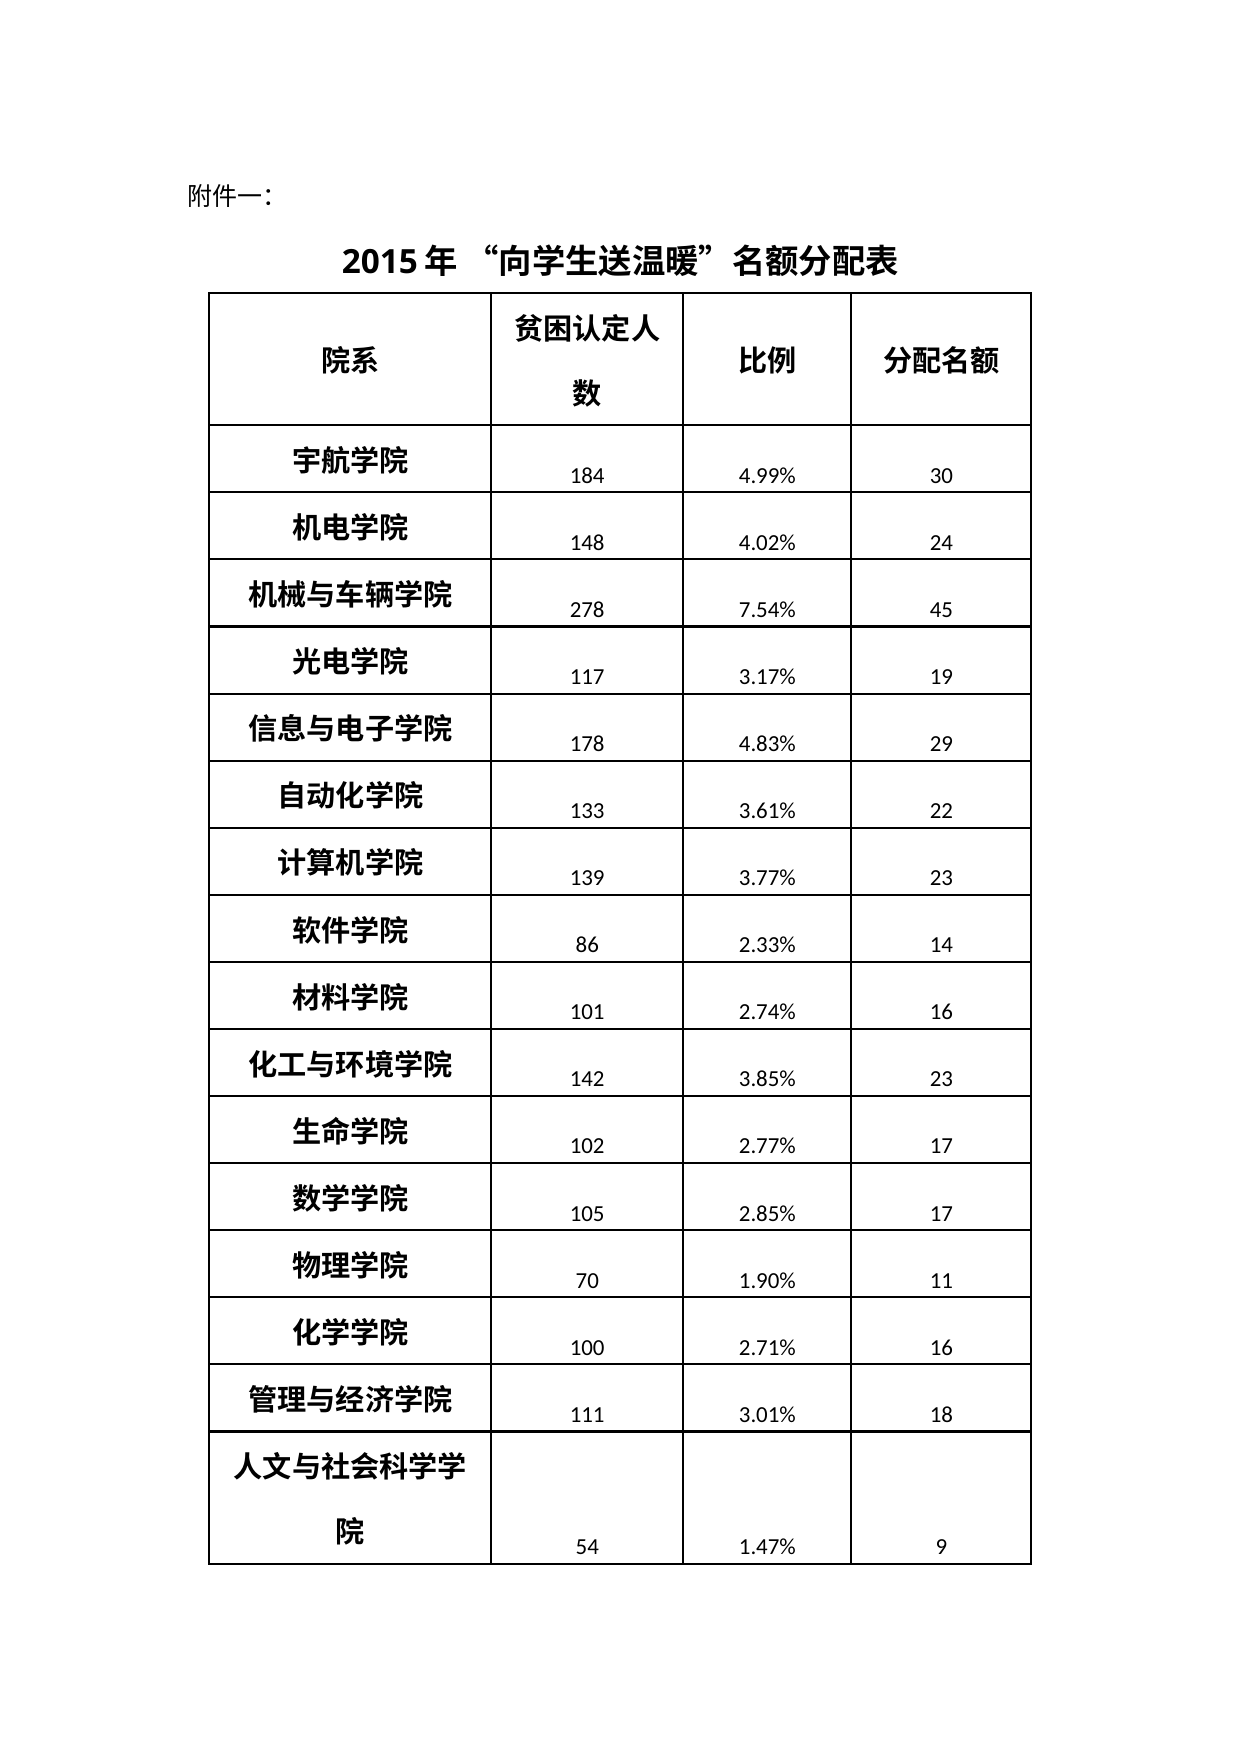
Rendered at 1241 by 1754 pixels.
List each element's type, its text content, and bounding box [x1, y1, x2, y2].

table_cell 139 [492, 829, 682, 894]
table_cell 材料学院 [210, 963, 490, 1028]
table_cell 23 [852, 1030, 1030, 1095]
table_cell 机械与车辆学院 [210, 560, 490, 625]
table_cell 化学学院 [210, 1298, 490, 1363]
table_cell 22 [852, 762, 1030, 827]
table_cell 2.77% [684, 1097, 850, 1162]
table_cell 生命学院 [210, 1097, 490, 1162]
table_cell 2.33% [684, 896, 850, 961]
table_cell 3.01% [684, 1365, 850, 1430]
table_cell 14 [852, 896, 1030, 961]
table_cell 86 [492, 896, 682, 961]
table_cell 133 [492, 762, 682, 827]
table_cell 19 [852, 628, 1030, 692]
table_cell 7.54% [684, 560, 850, 625]
table_cell 54 [492, 1433, 682, 1562]
table_cell 9 [852, 1433, 1030, 1562]
table_cell 102 [492, 1097, 682, 1162]
table_header 比例 [684, 294, 850, 424]
table_cell 自动化学院 [210, 762, 490, 827]
table_header 院系 [210, 294, 490, 424]
table_cell 18 [852, 1365, 1030, 1430]
table_cell 信息与电子学院 [210, 695, 490, 759]
table_cell 管理与经济学院 [210, 1365, 490, 1430]
table_cell 184 [492, 426, 682, 491]
table_cell 17 [852, 1164, 1030, 1229]
table_cell 3.61% [684, 762, 850, 827]
table_cell 软件学院 [210, 896, 490, 961]
table_cell 45 [852, 560, 1030, 625]
table_cell 70 [492, 1231, 682, 1296]
table_cell 24 [852, 493, 1030, 558]
table_cell 30 [852, 426, 1030, 491]
table_cell 3.17% [684, 628, 850, 692]
table_cell 4.99% [684, 426, 850, 491]
text 附件一： [187, 162, 1053, 227]
table_cell 16 [852, 1298, 1030, 1363]
table_cell 化工与环境学院 [210, 1030, 490, 1095]
table_cell 2.74% [684, 963, 850, 1028]
table_cell 278 [492, 560, 682, 625]
table_cell 148 [492, 493, 682, 558]
table_cell 17 [852, 1097, 1030, 1162]
table_cell 计算机学院 [210, 829, 490, 894]
table_cell 2.71% [684, 1298, 850, 1363]
table_cell 142 [492, 1030, 682, 1095]
table_cell 111 [492, 1365, 682, 1430]
table_cell 光电学院 [210, 628, 490, 692]
table_cell 3.85% [684, 1030, 850, 1095]
text 2015年 “向学生送温暖”名额分配表 [187, 227, 1053, 292]
table_cell 宇航学院 [210, 426, 490, 491]
table_cell 4.83% [684, 695, 850, 759]
table_header 分配名额 [852, 294, 1030, 424]
table_cell 1.47% [684, 1433, 850, 1562]
table_cell 1.90% [684, 1231, 850, 1296]
table_cell 3.77% [684, 829, 850, 894]
table_cell 物理学院 [210, 1231, 490, 1296]
table_cell 23 [852, 829, 1030, 894]
table_cell 178 [492, 695, 682, 759]
table_cell 人文与社会科学学院 [210, 1433, 490, 1562]
table_cell 机电学院 [210, 493, 490, 558]
table_cell 4.02% [684, 493, 850, 558]
table_cell 16 [852, 963, 1030, 1028]
table_cell 11 [852, 1231, 1030, 1296]
table_cell 105 [492, 1164, 682, 1229]
table_cell 29 [852, 695, 1030, 759]
table_cell 2.85% [684, 1164, 850, 1229]
table_cell 数学学院 [210, 1164, 490, 1229]
table_header 贫困认定人数 [492, 294, 682, 424]
table_cell 100 [492, 1298, 682, 1363]
table_cell 117 [492, 628, 682, 692]
table_cell 101 [492, 963, 682, 1028]
